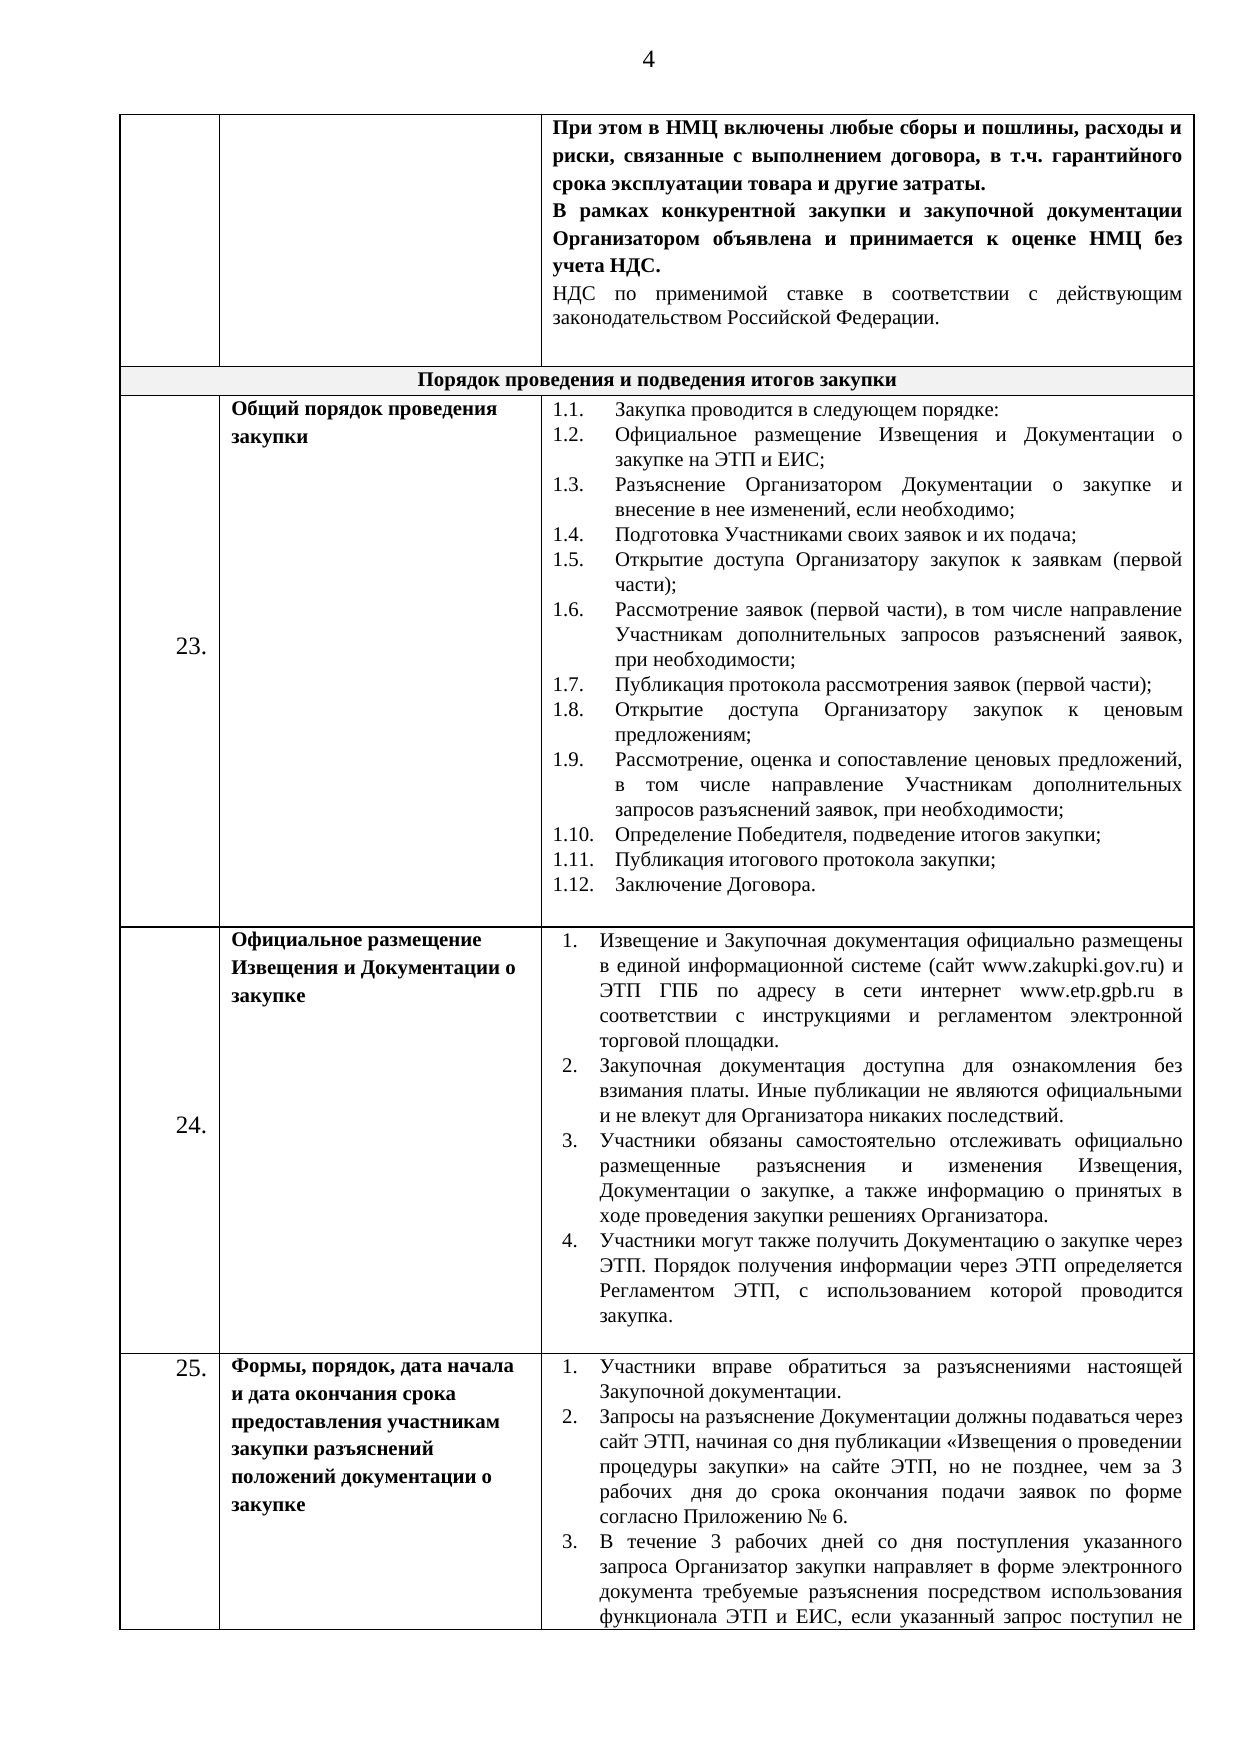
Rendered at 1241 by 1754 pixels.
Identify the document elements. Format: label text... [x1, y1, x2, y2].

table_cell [220, 1354, 541, 1628]
table_cell Извещение и Закупочная документация официально размещены в единой информационной системе (сайт www.zakupki.gov.ru) и ЭТП ГПБ по адресу в сети интернет www.etp.gpb.ru в соответствии с инструкциями и регламентом электронной торговой площадки. Закупочная документация доступна для ознакомления без взимания платы. Иные публикации не являются официальными и не влекут для Организатора никаких последствий. Участники обязаны самостоятельно отслеживать официально размещенные разъяснения и изменения Извещения, Документации о закупке, а также информацию о принятых в ходе проведения закупки решениях Организатора. Участники могут также получить Документацию о закупке через ЭТП. Порядок получения информации через ЭТП определяется Регламентом ЭТП, с использованием которой проводится закупка. [542, 928, 1193, 1352]
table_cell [220, 115, 541, 366]
table_cell Официальное размещение Извещения и Документации о закупке [220, 928, 541, 1352]
table_cell Общий порядок проведения закупки [220, 396, 541, 926]
table_cell [121, 1354, 219, 1628]
table_cell [121, 396, 219, 926]
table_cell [542, 115, 1193, 366]
table_cell Порядок проведения и подведения итогов закупки [121, 367, 1193, 395]
table_cell Закупка проводится в следующем порядке: Официальное размещение Извещения и Документации о закупке на ЭТП и ЕИС; Разъяснение Организатором Документации о закупке и внесение в нее изменений, если необходимо; Подготовка Участниками своих заявок и их подача; Открытие доступа Организатору закупок к заявкам (первой части); Рассмотрение заявок (первой части), в том числе направление Участникам дополнительных запросов разъяснений заявок, при необходимости; Публикация протокола рассмотрения заявок (первой части); Открытие доступа Организатору закупок к ценовым предложениям; Рассмотрение, оценка и сопоставление ценовых предложений, в том числе направление Участникам дополнительных запросов разъяснений заявок, при необходимости; Определение Победителя, подведение итогов закупки; Публикация итогового протокола закупки; Заключение Договора. [542, 396, 1193, 926]
table_cell [121, 115, 219, 366]
table_cell [121, 928, 219, 1352]
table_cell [542, 1354, 1193, 1628]
